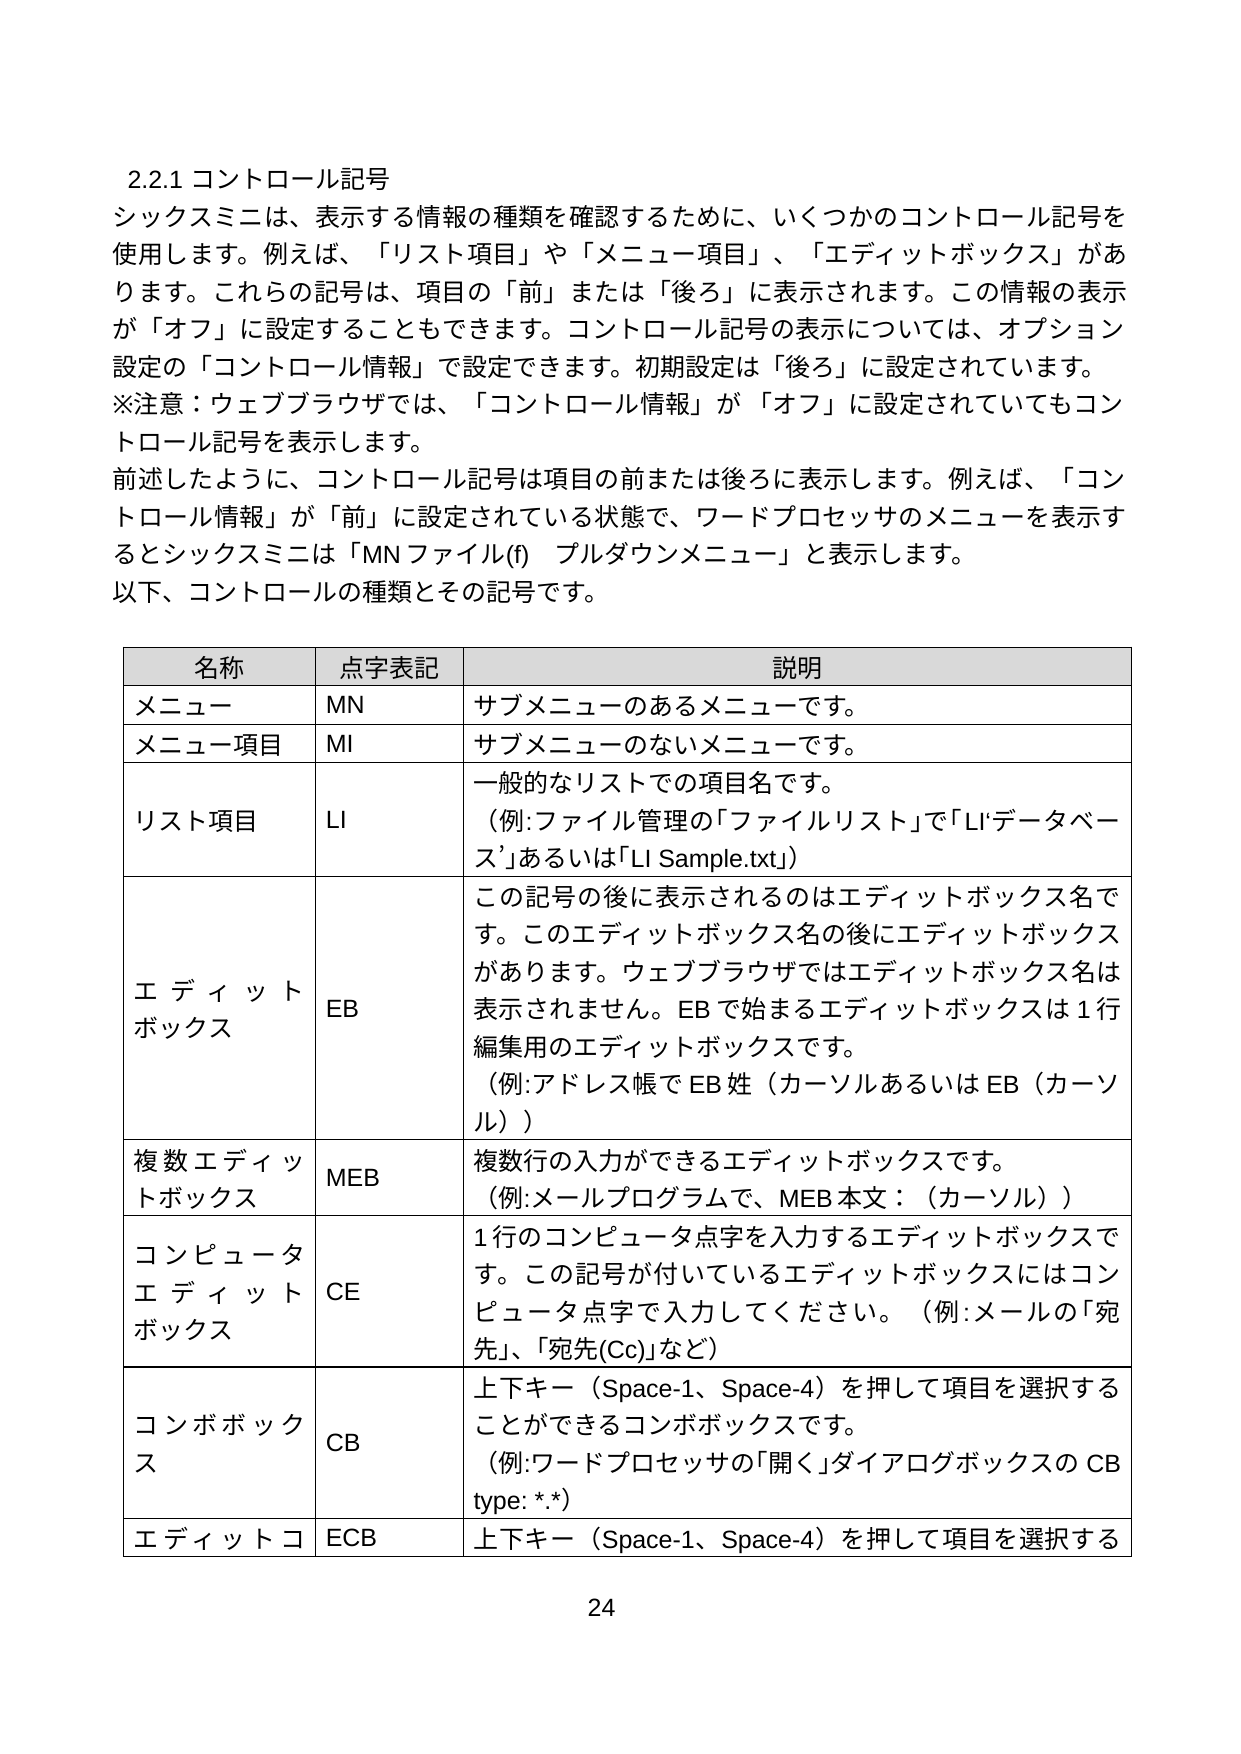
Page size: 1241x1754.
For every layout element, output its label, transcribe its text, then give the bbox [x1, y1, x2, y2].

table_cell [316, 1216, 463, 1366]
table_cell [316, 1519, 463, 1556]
text 前述したように、コントロール記号は項目の前または後ろに表示します。例えば、「コントロール情報」が「前」に設定されている状態で、ワードプロセッサのメニューを表示するとシックスミニは「MNファイル(f) プルダウンメニュー」と表示します。 [112, 459, 1128, 572]
text シックスミニは、表示する情報の種類を確認するために、いくつかのコントロール記号を使用します。例えば、「リスト項目」や「メニュー項目」、「エディットボックス」があります。これらの記号は、項目の「前」または「後ろ」に表示されます。この情報の表示が「オフ」に設定することもできます。コントロール記号の表示については、オプション設定の「コントロール情報」で設定できます。初期設定は「後ろ」に設定されています。 [112, 197, 1128, 384]
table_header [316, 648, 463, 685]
subtitle コントロール記号 [127, 159, 1128, 197]
text 以下、コントロールの種類とその記号です。 [112, 572, 1128, 609]
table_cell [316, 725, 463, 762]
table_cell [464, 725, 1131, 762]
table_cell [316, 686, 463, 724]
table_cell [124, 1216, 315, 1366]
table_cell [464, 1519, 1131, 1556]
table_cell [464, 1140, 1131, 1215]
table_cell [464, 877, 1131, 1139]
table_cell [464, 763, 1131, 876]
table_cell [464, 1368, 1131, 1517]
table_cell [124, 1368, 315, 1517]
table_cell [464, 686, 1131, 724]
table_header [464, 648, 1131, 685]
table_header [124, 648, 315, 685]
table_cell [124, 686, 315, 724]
text ※注意：ウェブブラウザでは、「コントロール情報」が 「オフ」に設定されていてもコントロール記号を表示します。 [112, 384, 1128, 459]
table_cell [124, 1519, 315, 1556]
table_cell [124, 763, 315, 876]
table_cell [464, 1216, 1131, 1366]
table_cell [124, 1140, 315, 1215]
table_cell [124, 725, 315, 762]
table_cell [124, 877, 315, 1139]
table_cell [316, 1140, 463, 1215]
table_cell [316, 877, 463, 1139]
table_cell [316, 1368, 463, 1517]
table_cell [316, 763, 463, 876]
